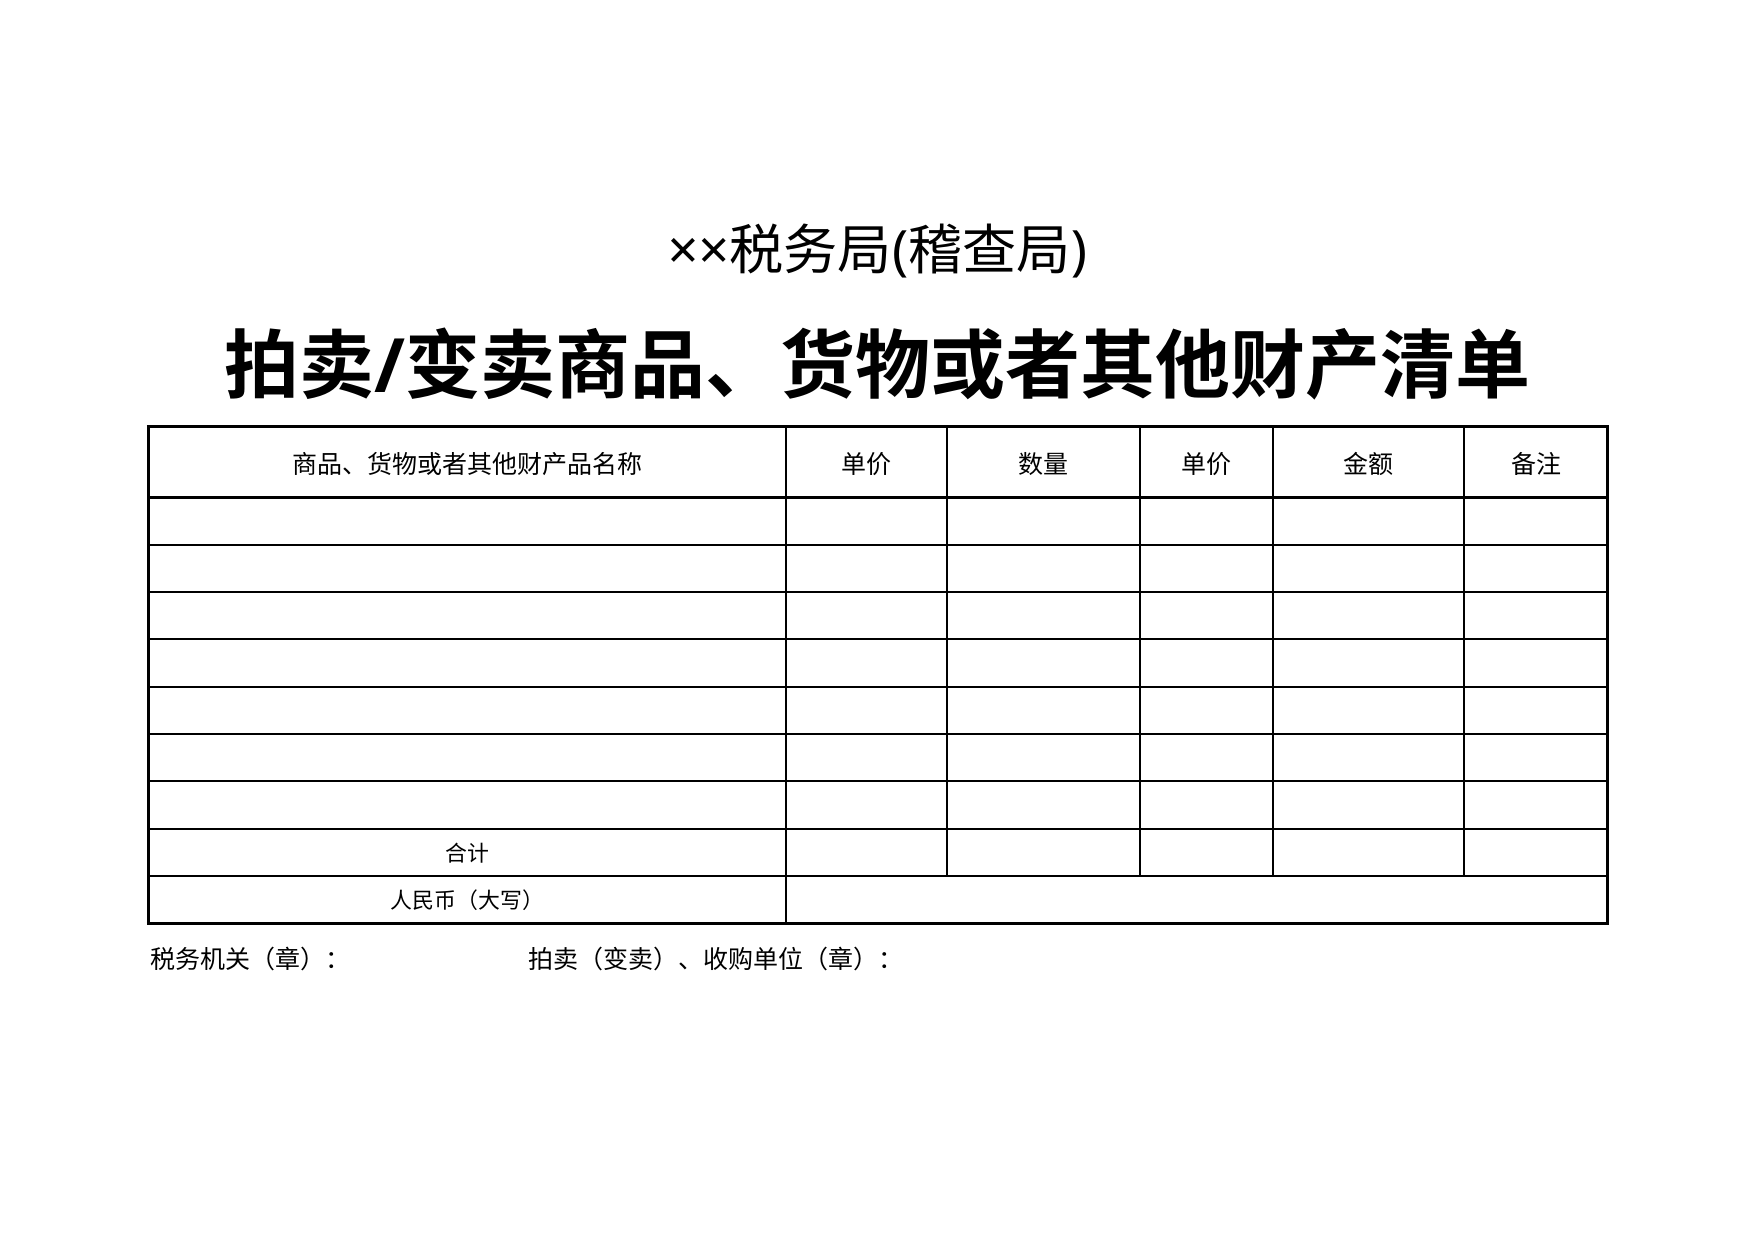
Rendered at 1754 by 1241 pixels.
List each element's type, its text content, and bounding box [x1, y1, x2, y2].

table_cell [948, 735, 1139, 780]
table_cell [1465, 735, 1606, 780]
table_cell [1141, 640, 1272, 686]
table_cell [787, 877, 1606, 922]
table_cell [1465, 593, 1606, 638]
table_cell [787, 546, 946, 591]
table_cell [1274, 640, 1463, 686]
table_header 备注 [1465, 428, 1606, 496]
text ××税务局(稽查局) [150, 198, 1604, 295]
text 税务机关（章）： 拍卖（变卖）、收购单位（章）： [150, 925, 1604, 990]
table_cell [150, 593, 785, 638]
table_cell [787, 735, 946, 780]
table_cell [787, 782, 946, 827]
table_cell [948, 593, 1139, 638]
table_cell [1141, 546, 1272, 591]
table_cell [1141, 499, 1272, 544]
table_cell [1141, 593, 1272, 638]
table_cell [1465, 546, 1606, 591]
table_cell [1465, 640, 1606, 686]
table_cell [1141, 782, 1272, 827]
table_cell [1274, 499, 1463, 544]
table_cell 人民币（大写） [150, 877, 785, 922]
table_cell [1274, 830, 1463, 875]
table_cell [150, 546, 785, 591]
table_cell [1465, 830, 1606, 875]
table_cell [150, 499, 785, 544]
table_header 单价 [1141, 428, 1272, 496]
table_cell [787, 499, 946, 544]
table_cell [948, 640, 1139, 686]
table_cell [948, 782, 1139, 827]
table_cell [787, 640, 946, 686]
table_cell [787, 688, 946, 733]
text 拍卖/变卖商品、货物或者其他财产清单 [150, 295, 1604, 425]
table_cell [1274, 735, 1463, 780]
table_cell [1274, 593, 1463, 638]
table_cell [948, 499, 1139, 544]
table_cell [150, 688, 785, 733]
table_header 金额 [1274, 428, 1463, 496]
table_cell [1274, 782, 1463, 827]
table_cell [787, 593, 946, 638]
table_cell [948, 830, 1139, 875]
table_cell [1141, 735, 1272, 780]
table_cell [150, 735, 785, 780]
table_cell [787, 830, 946, 875]
table_cell [1274, 546, 1463, 591]
table_cell 合计 [150, 830, 785, 875]
table_cell [948, 688, 1139, 733]
table_cell [1141, 830, 1272, 875]
table_cell [1465, 782, 1606, 827]
table_header 数量 [948, 428, 1139, 496]
table_header 商品、货物或者其他财产品名称 [150, 428, 785, 496]
table_cell [150, 782, 785, 827]
table_cell [1141, 688, 1272, 733]
table_header 单价 [787, 428, 946, 496]
table_cell [1274, 688, 1463, 733]
table_cell [1465, 688, 1606, 733]
table_cell [1465, 499, 1606, 544]
table_cell [948, 546, 1139, 591]
table_cell [150, 640, 785, 686]
